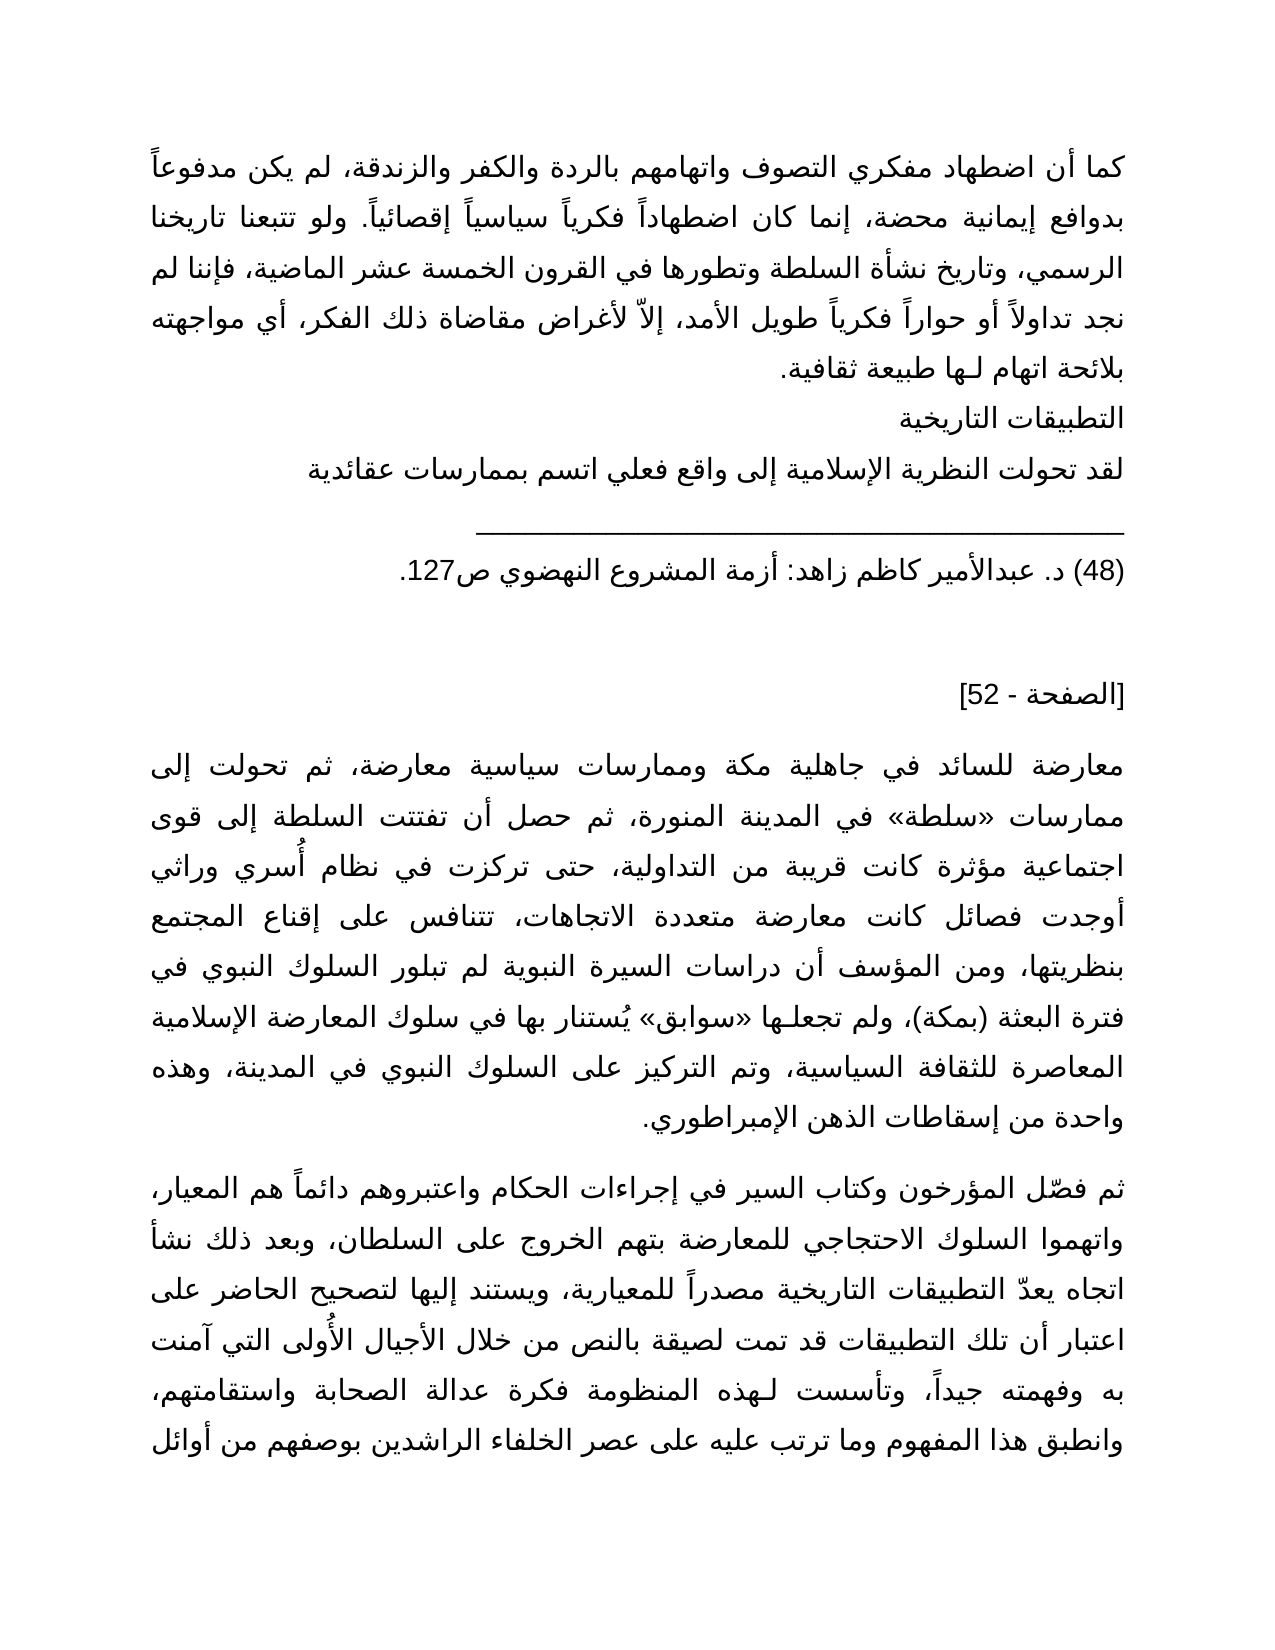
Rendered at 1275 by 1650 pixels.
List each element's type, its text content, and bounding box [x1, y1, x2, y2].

text (48) د. عبدالأمير كاظم زاهد: أزمة المشروع النهضوي ص127. [150, 552, 1125, 586]
text لقد تحولت النظرية الإسلامية إلى واقع فعلي اتسم بممارسات عقائدية [150, 452, 1125, 485]
text التطبيقات التاريخية [150, 402, 1125, 435]
text [الصفحة - 52] [150, 677, 1125, 711]
text معارضة للسائد في جاهلية مكة وممارسات سياسية معارضة، ثم تحولت إلى ممارسات «سلطة» في المدينة المنورة، ثم حصل أن تفتتت السلطة إلى قوى اجتماعية مؤثرة كانت قريبة من التداولية، حتى تركزت في نظام أُسري وراثي أوجدت فصائل كانت معارضة متعددة الاتجاهات، تتنافس على إقناع المجتمع بنظريتها، ومن المؤسف أن دراسات السيرة النبوية لم تبلور السلوك النبوي في فترة البعثة (بمكة)، ولم تجعلـها «سوابق» يُستنار بها في سلوك المعارضة الإسلامية المعاصرة للثقافة السياسية، وتم التركيز على السلوك النبوي في المدينة، وهذه واحدة من إسقاطات الذهن الإمبراطوري. [150, 748, 1125, 1134]
text كما أن اضطهاد مفكري التصوف واتهامهم بالردة والكفر والزندقة، لم يكن مدفوعاً بدوافع إيمانية محضة، إنما كان اضطهاداً فكرياً سياسياً إقصائياً. ولو تتبعنا تاريخنا الرسمي، وتاريخ نشأة السلطة وتطورها في القرون الخمسة عشر الماضية، فإننا لم نجد تداولاً أو حواراً فكرياً طويل الأمد، إلاّ لأغراض مقاضاة ذلك الفكر، أي مواجهته بلائحة اتهام لـها طبيعة ثقافية. [150, 150, 1125, 385]
text ________________________________________ [150, 502, 1125, 536]
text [150, 1172, 1125, 1457]
